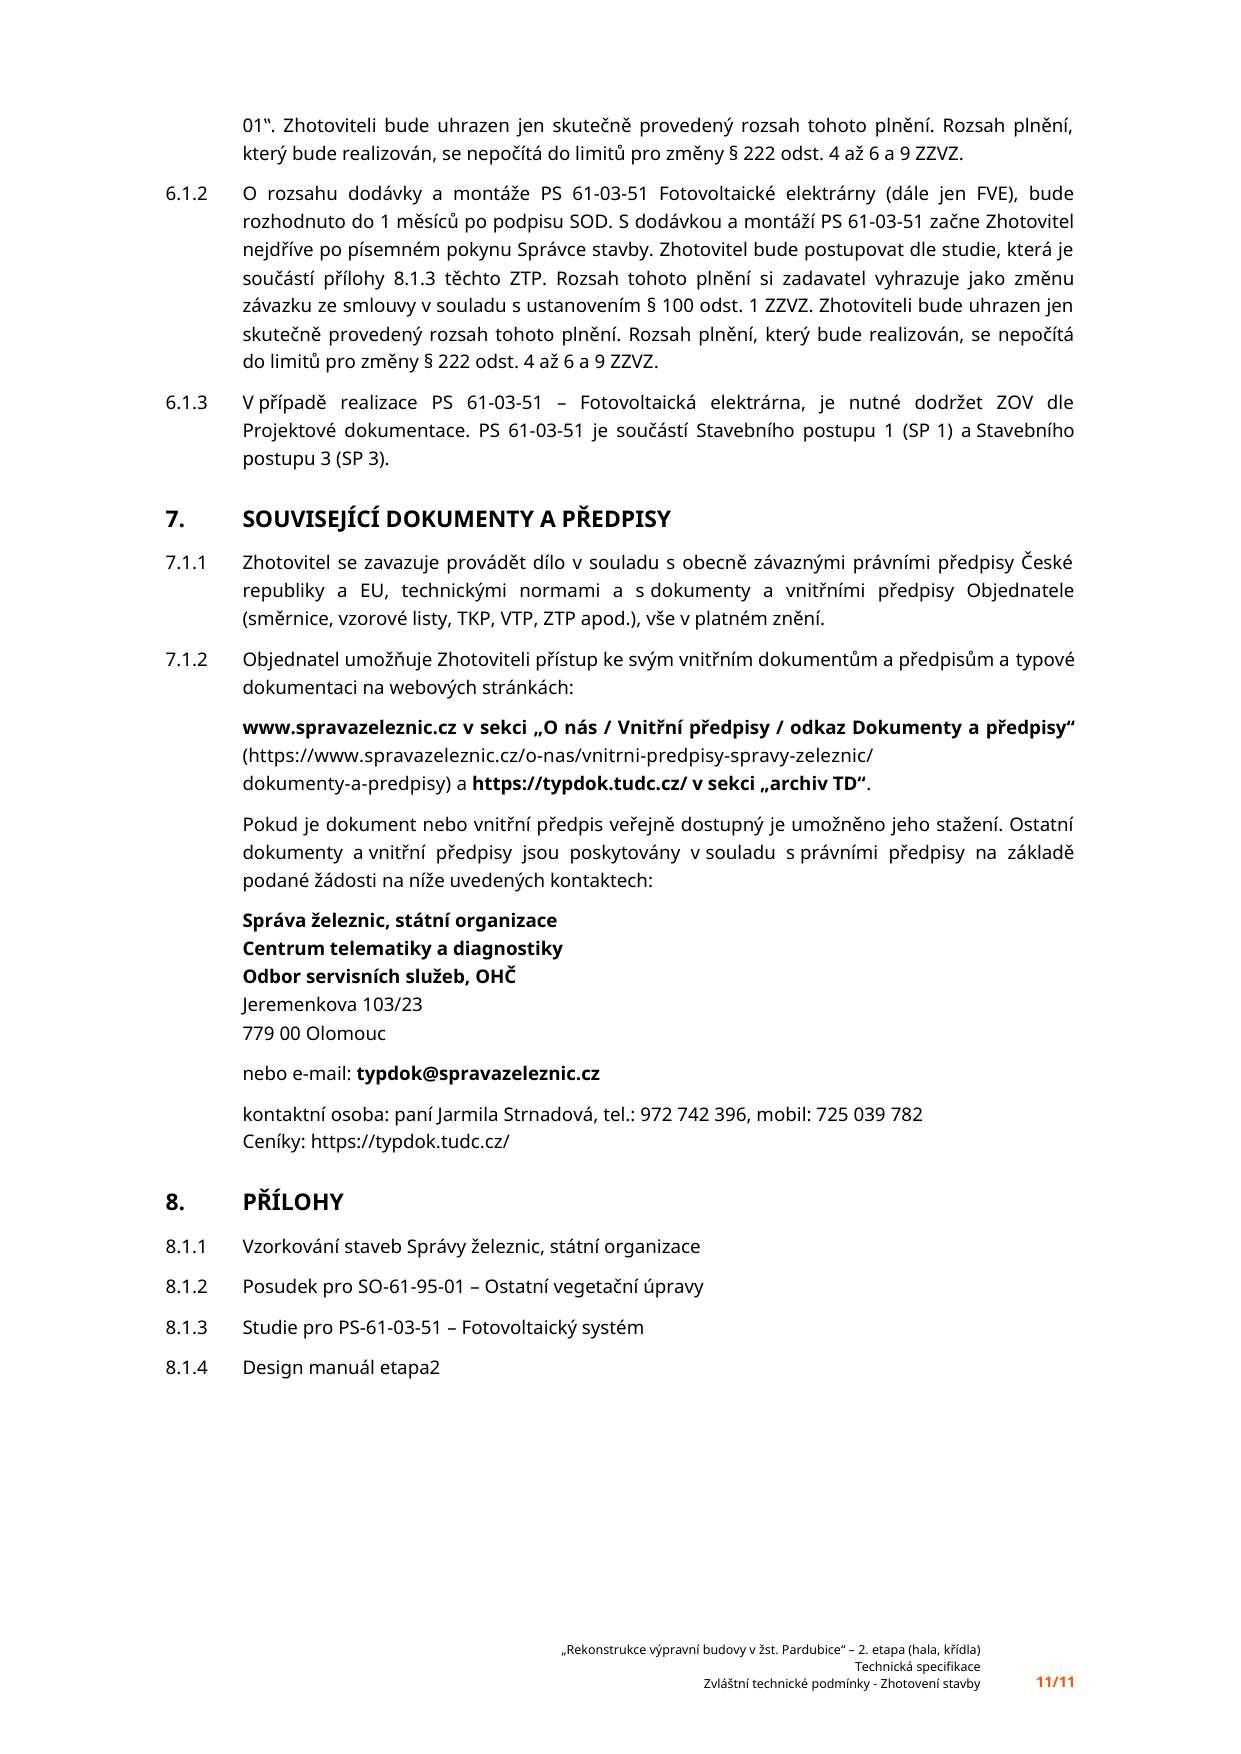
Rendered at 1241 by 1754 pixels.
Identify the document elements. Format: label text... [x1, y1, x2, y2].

text Centrum telematiky a diagnostiky [242, 936, 1075, 961]
text 779 00 Olomouc [242, 1020, 1075, 1045]
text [165, 112, 1075, 166]
text Správa železnic, státní organizace [242, 908, 1075, 933]
text Odbor servisních služeb, OHČ [242, 964, 1075, 989]
text kontaktní osoba: paní Jarmila Strnadová, tel.: 972 742 396, mobil: 725 039 782 [242, 1101, 1075, 1126]
text V případě realizace PS 61-03-51 – Fotovoltaická elektrárna, je nutné dodržet ZOV dle Projektové dokumentace. PS 61-03-51 je součástí Stavebního postupu 1 (SP 1) a Stavebního postupu 3 (SP 3). [165, 389, 1075, 471]
text Studie pro PS-61-03-51 – Fotovoltaický systém [165, 1314, 1075, 1339]
text PŘÍLOHY [165, 1186, 1075, 1217]
text Objednatel umožňuje Zhotoviteli přístup ke svým vnitřním dokumentům a předpisům a typové dokumentaci na webových stránkách: [165, 646, 1075, 699]
text Posudek pro SO-61-95-01 – Ostatní vegetační úpravy [165, 1273, 1075, 1299]
text Zhotovitel se zavazuje provádět dílo v souladu s obecně závaznými právními předpisy České republiky a EU, technickými normami a s dokumenty a vnitřními předpisy Objednatele (směrnice, vzorové listy, TKP, VTP, ZTP apod.), vše v platném znění. [165, 549, 1075, 631]
text Design manuál etapa2 [165, 1354, 1075, 1380]
text www.spravazeleznic.cz v sekci „O nás / Vnitřní předpisy / odkaz Dokumenty a předpisy“ (https://www.spravazeleznic.cz/o-nas/vnitrni-predpisy-spravy-zeleznic/ dokumenty-a-predpisy) a https://typdok.tudc.cz/ v sekci „archiv TD“. [242, 714, 1075, 796]
text O rozsahu dodávky a montáže PS 61-03-51 Fotovoltaické elektrárny (dále jen FVE), bude rozhodnuto do 1 měsíců po podpisu SOD. S dodávkou a montáží PS 61-03-51 začne Zhotovitel nejdříve po písemném pokynu Správce stavby. Zhotovitel bude postupovat dle studie, která je součástí přílohy 8.1.3 těchto ZTP. Rozsah tohoto plnění si zadavatel vyhrazuje jako změnu závazku ze smlouvy v souladu s ustanovením § 100 odst. 1 ZZVZ. Zhotoviteli bude uhrazen jen skutečně provedený rozsah tohoto plnění. Rozsah plnění, který bude realizován, se nepočítá do limitů pro změny § 222 odst. 4 až 6 a 9 ZZVZ. [165, 181, 1075, 374]
text SOUVISEJÍCÍ DOKUMENTY A PŘEDPISY [165, 503, 1075, 534]
text Jeremenkova 103/23 [242, 992, 1075, 1017]
text Vzorkování staveb Správy železnic, státní organizace [165, 1233, 1075, 1258]
text nebo e-mail: typdok@spravazeleznic.cz [242, 1060, 1075, 1086]
text Pokud je dokument nebo vnitřní předpis veřejně dostupný je umožněno jeho stažení. Ostatní dokumenty a vnitřní předpisy jsou poskytovány v souladu s právními předpisy na základě podané žádosti na níže uvedených kontaktech: [242, 811, 1075, 893]
text Ceníky: https://typdok.tudc.cz/ [242, 1129, 1075, 1154]
